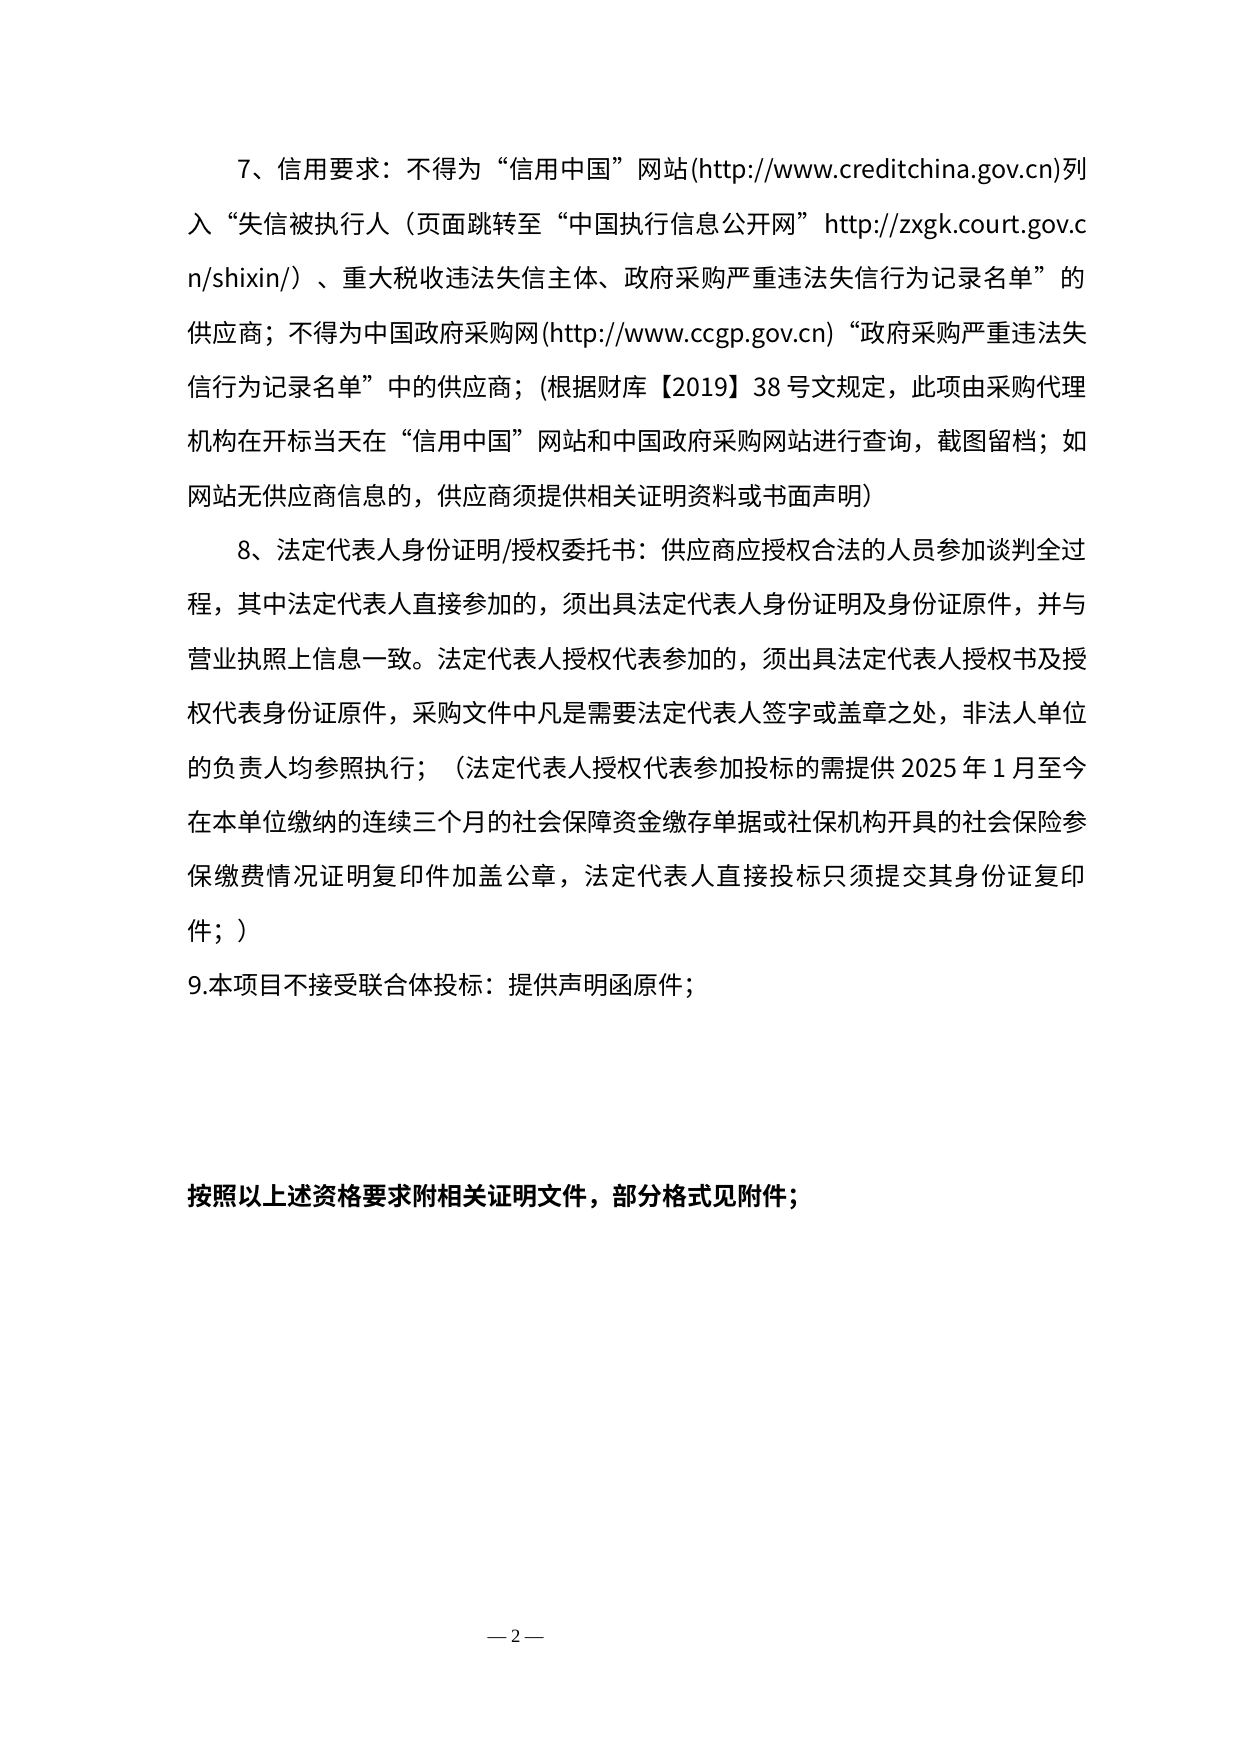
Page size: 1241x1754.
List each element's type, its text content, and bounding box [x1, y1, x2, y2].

list 7、信用要求：不得为“信用中国”网站(http://www.creditchina.gov.cn)列入“失信被执行人（页面跳转至“中国执行信息公开网”http://zxgk.court.gov.cn/shixin/）、重大税收违法失信主体、政府采购严重违法失信行为记录名单”的供应商；不得为中国政府采购网(http://www.ccgp.gov.cn)“政府采购严重违法失信行为记录名单”中的供应商；(根据财库【2019】38号文规定，此项由采购代理机构在开标当天在“信用中国”网站和中国政府采购网站进行查询，截图留档；如网站无供应商信息的，供应商须提供相关证明资料或书面声明） [187, 150, 1087, 512]
list 按照以上述资格要求附相关证明文件，部分格式见附件； [187, 1176, 1087, 1213]
list 8、法定代表人身份证明/授权委托书：供应商应授权合法的人员参加谈判全过程，其中法定代表人直接参加的，须出具法定代表人身份证明及身份证原件，并与营业执照上信息一致。法定代表人授权代表参加的，须出具法定代表人授权书及授权代表身份证原件，采购文件中凡是需要法定代表人签字或盖章之处，非法人单位的负责人均参照执行；（法定代表人授权代表参加投标的需提供2025年1月至今在本单位缴纳的连续三个月的社会保障资金缴存单据或社保机构开具的社会保险参保缴费情况证明复印件加盖公章，法定代表人直接投标只须提交其身份证复印件；） 9.本项目不接受联合体投标：提供声明函原件； [187, 531, 1087, 1002]
